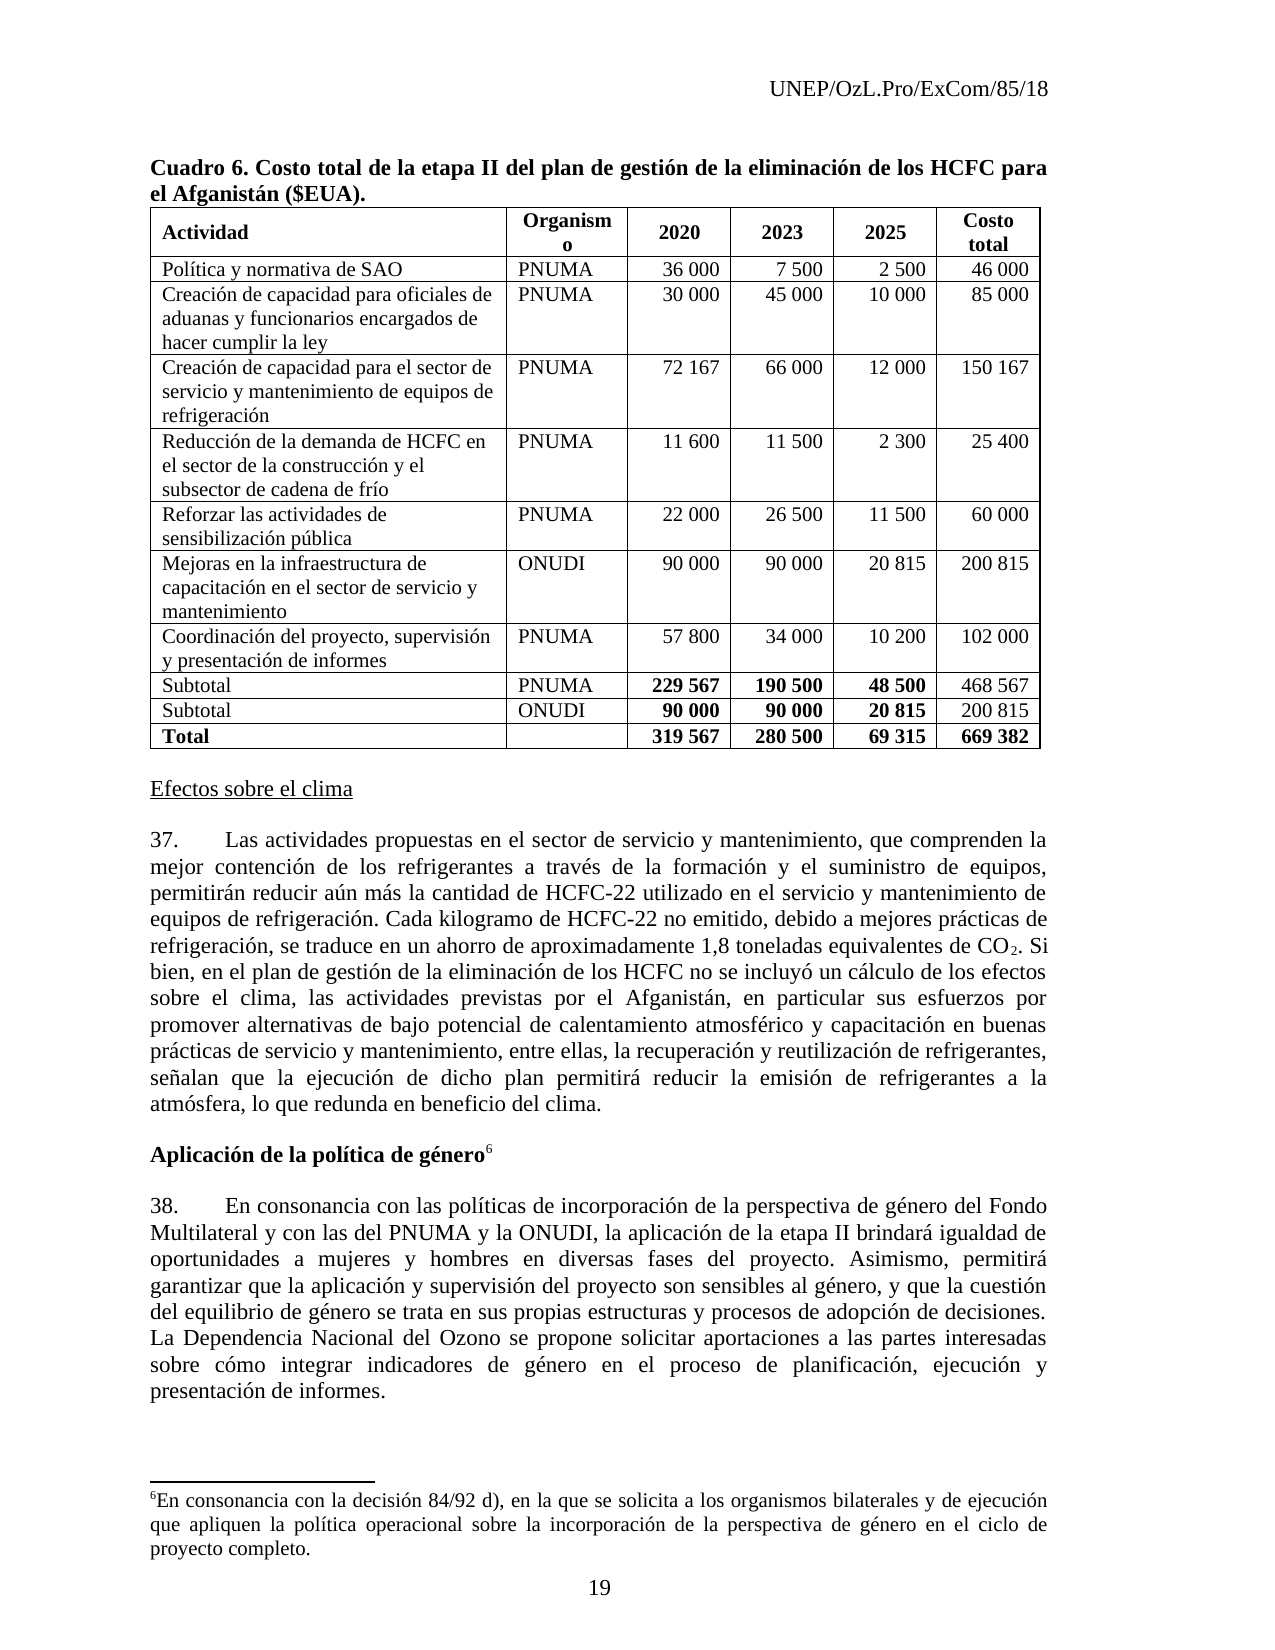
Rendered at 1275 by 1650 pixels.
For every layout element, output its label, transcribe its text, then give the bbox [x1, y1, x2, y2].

table_cell 280 500 [731, 724, 833, 748]
table_cell Creación de capacidad para el sector de servicio y mantenimiento de equipos de refrigeración [151, 355, 506, 427]
table_cell 85 000 [937, 282, 1039, 354]
table_cell 48 500 [834, 673, 936, 697]
table_cell 229 567 [628, 673, 730, 697]
table_cell ONUDI [507, 699, 627, 722]
table_header Actividad [151, 208, 506, 256]
table_cell 11 500 [731, 429, 833, 501]
table_cell 90 000 [731, 551, 833, 623]
table_cell PNUMA [507, 282, 627, 354]
table_cell 25 400 [937, 429, 1039, 501]
table_cell 90 000 [628, 551, 730, 623]
table_cell 11 500 [834, 502, 936, 550]
table_header Organismo [507, 208, 627, 256]
table_cell 20 815 [834, 551, 936, 623]
table_cell 90 000 [628, 699, 730, 722]
table_cell 190 500 [731, 673, 833, 697]
table_cell 102 000 [937, 624, 1039, 672]
subtitle Aplicación de la política de género [150, 1141, 1048, 1168]
table_cell 34 000 [731, 624, 833, 672]
table_cell 22 000 [628, 502, 730, 550]
table_cell PNUMA [507, 624, 627, 672]
table_cell 30 000 [628, 282, 730, 354]
table_cell 11 600 [628, 429, 730, 501]
table_header 2023 [731, 208, 833, 256]
table_cell Coordinación del proyecto, supervisión y presentación de informes [151, 624, 506, 672]
table_cell 36 000 [628, 257, 730, 281]
table_header 2025 [834, 208, 936, 256]
table_cell 2 500 [834, 257, 936, 281]
table_cell 46 000 [937, 257, 1039, 281]
table_cell 200 815 [937, 699, 1039, 722]
table_header Costo total [937, 208, 1039, 256]
table_cell 468 567 [937, 673, 1039, 697]
table_cell 66 000 [731, 355, 833, 427]
table_header 2020 [628, 208, 730, 256]
table_cell 669 382 [937, 724, 1039, 748]
table_cell [507, 724, 627, 748]
subtitle En consonancia con las políticas de incorporación de la perspectiva de género del Fondo Multilateral y con las del PNUMA y la ONUDI, la aplicación de la etapa II brindará igualdad de oportunidades a mujeres y hombres en diversas fases del proyecto. Asimismo, permitirá garantizar que la aplicación y supervisión del proyecto son sensibles al género, y que la cuestión del equilibrio de género se trata en sus propias estructuras y procesos de adopción de decisiones. La Dependencia Nacional del Ozono se propone solicitar aportaciones a las partes interesadas sobre cómo integrar indicadores de género en el proceso de planificación, ejecución y presentación de informes. [150, 1193, 1048, 1403]
table_cell Reducción de la demanda de HCFC en el sector de la construcción y el subsector de cadena de frío [151, 429, 506, 501]
table_cell 72 167 [628, 355, 730, 427]
subtitle Las actividades propuestas en el sector de servicio y mantenimiento, que comprenden la mejor contención de los refrigerantes a través de la formación y el suministro de equipos, permitirán reducir aún más la cantidad de HCFC-22 utilizado en el servicio y mantenimiento de equipos de refrigeración. Cada kilogramo de HCFC-22 no emitido, debido a mejores prácticas de refrigeración, se traduce en un ahorro de aproximadamente 1,8 toneladas equivalentes de CO2. Si bien, en el plan de gestión de la eliminación de los HCFC no se incluyó un cálculo de los efectos sobre el clima, las actividades previstas por el Afganistán, en particular sus esfuerzos por promover alternativas de bajo potencial de calentamiento atmosférico y capacitación en buenas prácticas de servicio y mantenimiento, entre ellas, la recuperación y reutilización de refrigerantes, señalan que la ejecución de dicho plan permitirá reducir la emisión de refrigerantes a la atmósfera, lo que redunda en beneficio del clima. [150, 826, 1048, 1116]
table_cell 60 000 [937, 502, 1039, 550]
table_cell 10 000 [834, 282, 936, 354]
table_cell Mejoras en la infraestructura de capacitación en el sector de servicio y mantenimiento [151, 551, 506, 623]
table_cell 200 815 [937, 551, 1039, 623]
table_cell Reforzar las actividades de sensibilización pública [151, 502, 506, 550]
table_cell 57 800 [628, 624, 730, 672]
table_cell 150 167 [937, 355, 1039, 427]
table_cell 7 500 [731, 257, 833, 281]
table_cell 90 000 [731, 699, 833, 722]
table_cell 69 315 [834, 724, 936, 748]
text Cuadro 6. Costo total de la etapa II del plan de gestión de la eliminación de los HCFC para el Afganistán ($EUA). [150, 154, 1048, 207]
table_cell PNUMA [507, 355, 627, 427]
table_cell PNUMA [507, 502, 627, 550]
table_cell 2 300 [834, 429, 936, 501]
table_cell Subtotal [151, 699, 506, 722]
table_cell PNUMA [507, 257, 627, 281]
table_cell Subtotal [151, 673, 506, 697]
table_cell 319 567 [628, 724, 730, 748]
table_cell Creación de capacidad para oficiales de aduanas y funcionarios encargados de hacer cumplir la ley [151, 282, 506, 354]
table_cell Total [151, 724, 506, 748]
table_cell PNUMA [507, 429, 627, 501]
table_cell Política y normativa de SAO [151, 257, 506, 281]
table_cell ONUDI [507, 551, 627, 623]
table_cell PNUMA [507, 673, 627, 697]
table_cell 20 815 [834, 699, 936, 722]
table_cell 10 200 [834, 624, 936, 672]
table_cell 12 000 [834, 355, 936, 427]
text Efectos sobre el clima [150, 775, 1048, 801]
table_cell 45 000 [731, 282, 833, 354]
table_cell 26 500 [731, 502, 833, 550]
